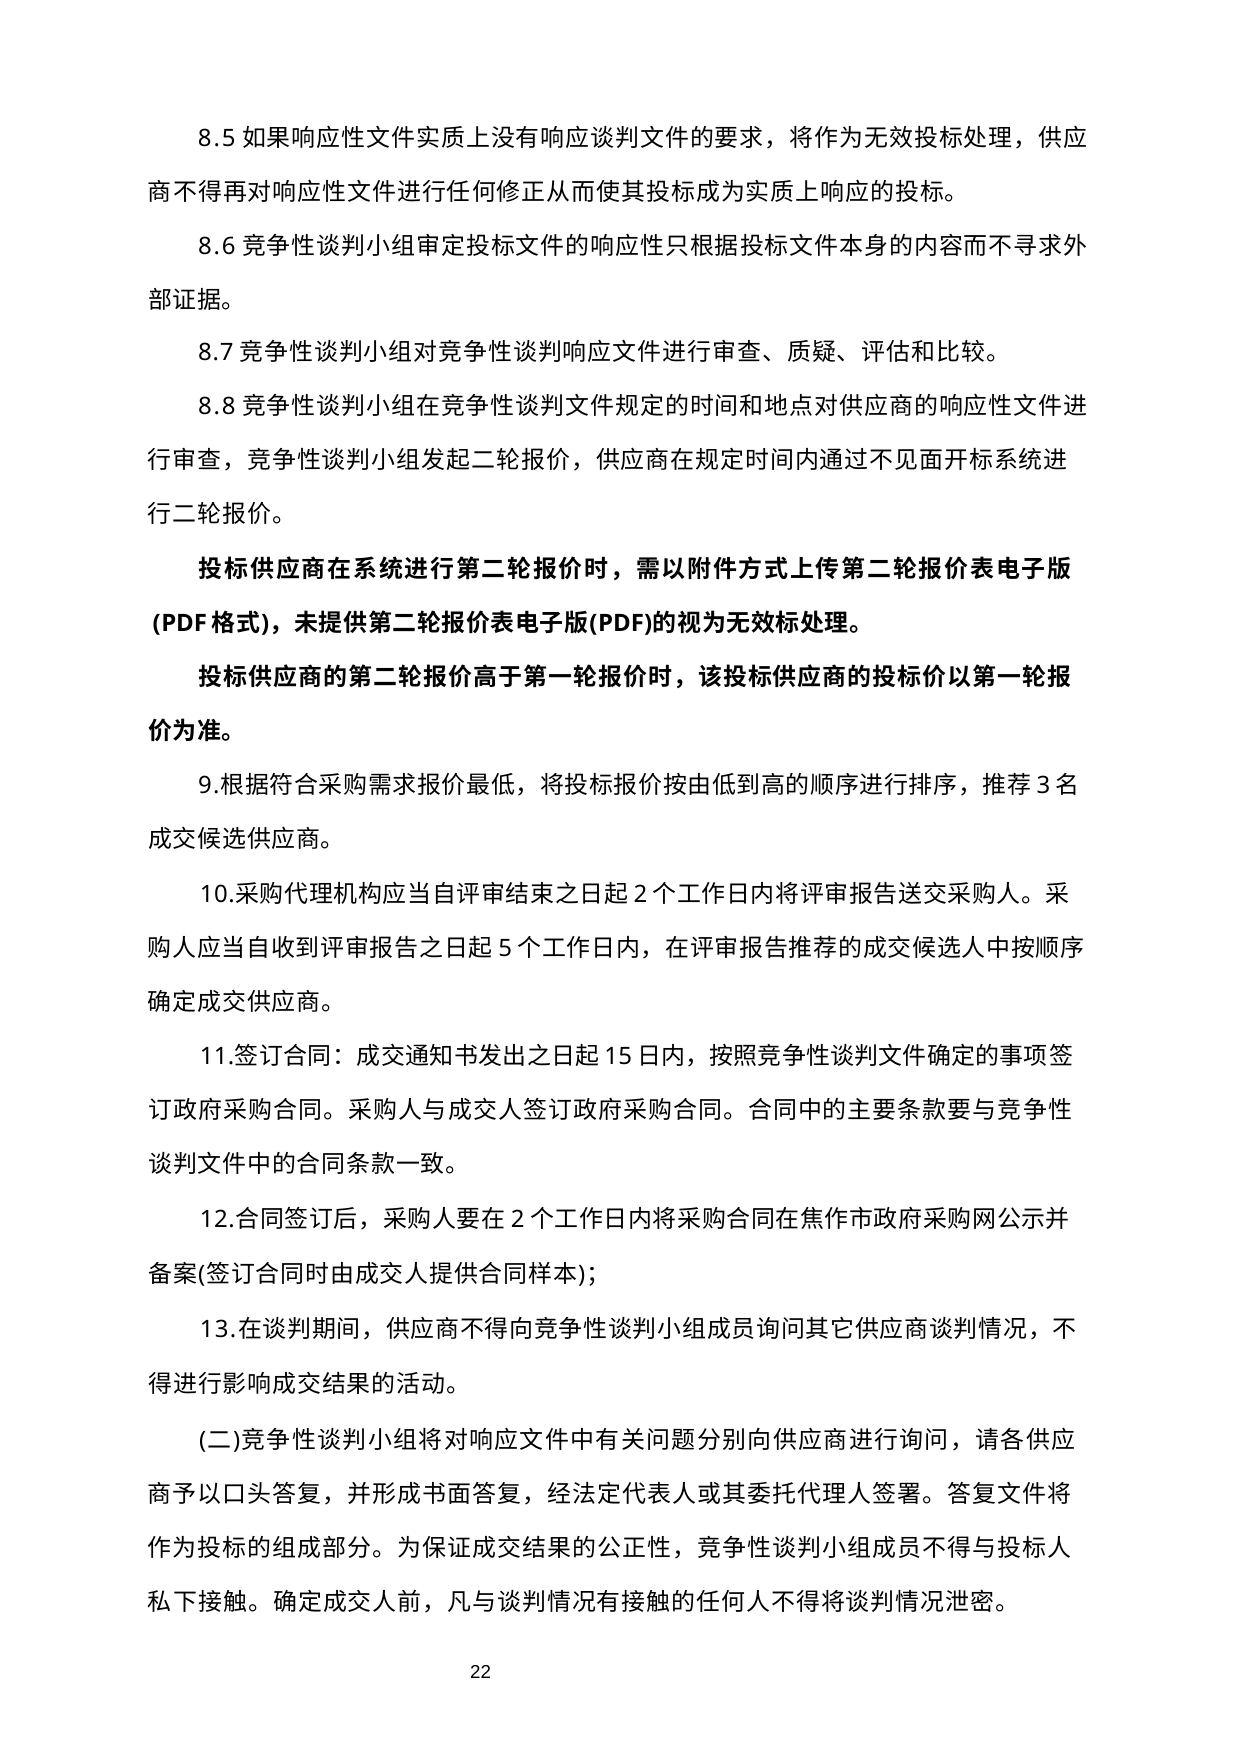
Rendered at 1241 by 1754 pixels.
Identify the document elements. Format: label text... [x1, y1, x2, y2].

text 10.采购代理机构应当自评审结束之日起2个工作日内将评审报告送交采购人。采购人应当自收到评审报告之日起5个工作日内，在评审报告推荐的成交候选人中按顺序确定成交供应商。 [148, 874, 1093, 1017]
text 11.签订合同：成交通知书发出之日起15日内，按照竞争性谈判文件确定的事项签订政府采购合同。采购人与成交人签订政府采购合同。合同中的主要条款要与竞争性谈判文件中的合同条款一致。 [148, 1037, 1093, 1180]
text 8.8竞争性谈判小组在竞争性谈判文件规定的时间和地点对供应商的响应性文件进行审查，竞争性谈判小组发起二轮报价，供应商在规定时间内通过不见面开标系统进行二轮报价。 [148, 387, 1093, 529]
text (二)竞争性谈判小组将对响应文件中有关问题分别向供应商进行询问，请各供应商予以口头答复，并形成书面答复，经法定代表人或其委托代理人签署。答复文件将作为投标的组成部分。为保证成交结果的公正性，竞争性谈判小组成员不得与投标人私下接触。确定成交人前，凡与谈判情况有接触的任何人不得将谈判情况泄密。 [148, 1420, 1084, 1617]
text 12.合同签订后，采购人要在2个工作日内将采购合同在焦作市政府采购网公示并备案(签订合同时由成交人提供合同样本)； [148, 1199, 1093, 1289]
text 8.7竞争性谈判小组对竞争性谈判响应文件进行审查、质疑、评估和比较。 [198, 335, 1093, 367]
text 8.6竞争性谈判小组审定投标文件的响应性只根据投标文件本身的内容而不寻求外部证据。 [148, 226, 1093, 315]
text 8.5如果响应性文件实质上没有响应谈判文件的要求，将作为无效投标处理，供应商不得再对响应性文件进行任何修正从而使其投标成为实质上响应的投标。 [148, 118, 1093, 207]
text 投标供应商在系统进行第二轮报价时，需以附件方式上传第二轮报价表电子版(PDF格式)，未提供第二轮报价表电子版(PDF)的视为无效标处理。 [152, 549, 1093, 638]
text 13.在谈判期间，供应商不得向竞争性谈判小组成员询问其它供应商谈判情况，不得进行影响成交结果的活动。 [148, 1310, 1093, 1400]
text 9.根据符合采购需求报价最低，将投标报价按由低到高的顺序进行排序，推荐3名成交候选供应商。 [148, 766, 1093, 855]
text 投标供应商的第二轮报价高于第一轮报价时，该投标供应商的投标价以第一轮报价为准。 [148, 658, 1093, 746]
